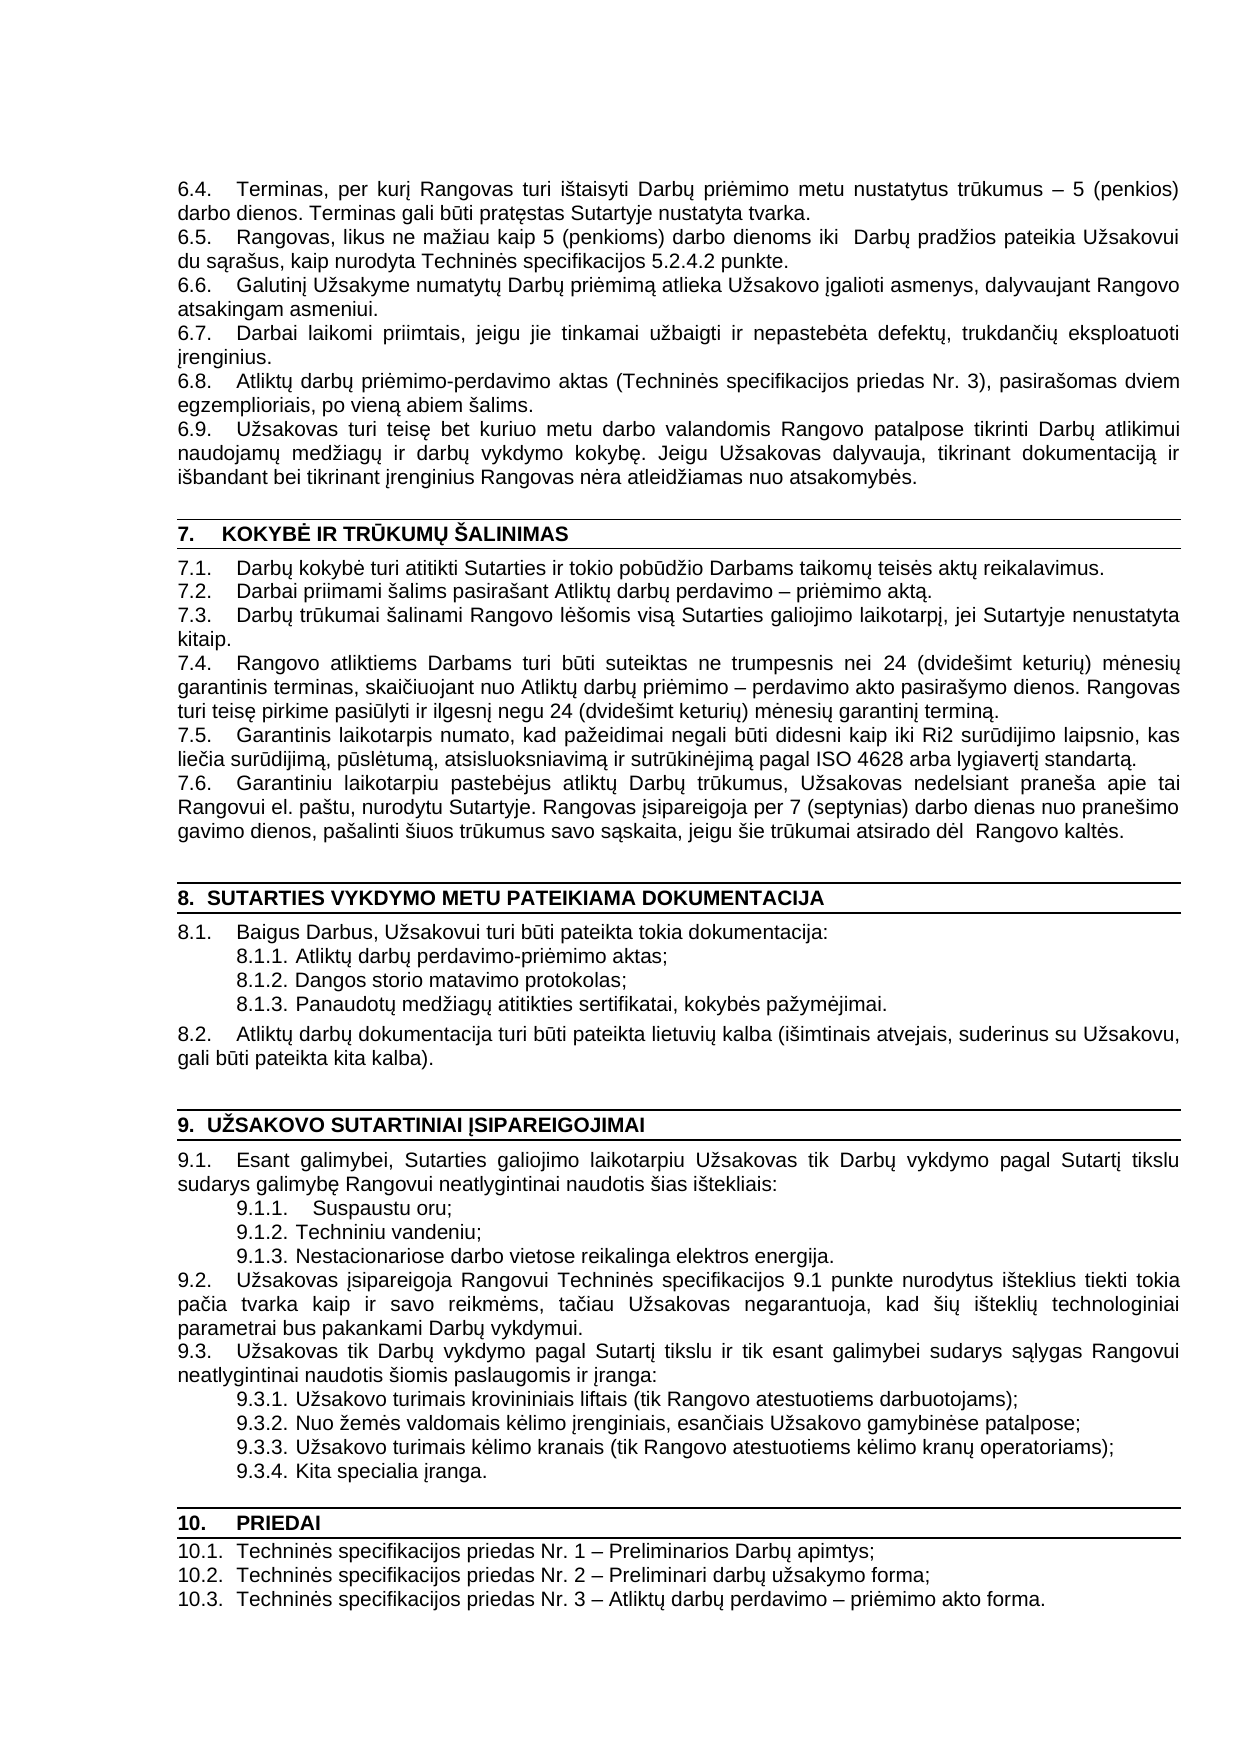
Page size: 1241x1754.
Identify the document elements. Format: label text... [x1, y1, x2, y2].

list Esant galimybei, Sutarties galiojimo laikotarpiu Užsakovas tik Darbų vykdymo pagal Sutartį tikslu sudarys galimybę Rangovui neatlygintinai naudotis šias ištekliais: [177, 1148, 1181, 1196]
list Darbai laikomi priimtais, jeigu jie tinkamai užbaigti ir nepastebėta defektų, trukdančių eksploatuoti įrenginius. [177, 321, 1181, 369]
list Darbų trūkumai šalinami Rangovo lėšomis visą Sutarties galiojimo laikotarpį, jei Sutartyje nenustatyta kitaip. [177, 603, 1181, 651]
list Rangovo atliktiems Darbams turi būti suteiktas ne trumpesnis nei 24 (dvidešimt keturių) mėnesių garantinis terminas, skaičiuojant nuo Atliktų darbų priėmimo – perdavimo akto pasirašymo dienos. Rangovas turi teisę pirkime pasiūlyti ir ilgesnį negu 24 (dvidešimt keturių) mėnesių garantinį terminą. [177, 651, 1181, 723]
list Užsakovas turi teisę bet kuriuo metu darbo valandomis Rangovo patalpose tikrinti Darbų atlikimui naudojamų medžiagų ir darbų vykdymo kokybę. Jeigu Užsakovas dalyvauja, tikrinant dokumentaciją ir išbandant bei tikrinant įrenginius Rangovas nėra atleidžiamas nuo atsakomybės. [177, 417, 1181, 489]
list Terminas, per kurį Rangovas turi ištaisyti Darbų priėmimo metu nustatytus trūkumus – 5 (penkios) darbo dienos. Terminas gali būti pratęstas Sutartyje nustatyta tvarka. [177, 177, 1181, 225]
list Techniniu vandeniu; [236, 1219, 1181, 1243]
list Baigus Darbus, Užsakovui turi būti pateikta tokia dokumentacija: [177, 920, 1181, 944]
list Darbų kokybė turi atitikti Sutarties ir tokio pobūdžio Darbams taikomų teisės aktų reikalavimus. [177, 555, 1181, 579]
list Darbai priimami šalims pasirašant Atliktų darbų perdavimo – priėmimo aktą. [177, 579, 1181, 603]
list Nestacionariose darbo vietose reikalinga elektros energija. [236, 1243, 1181, 1267]
list Nuo žemės valdomais kėlimo įrenginiais, esančiais Užsakovo gamybinėse patalpose; [236, 1411, 1181, 1435]
list Techninės specifikacijos priedas Nr. 3 – Atliktų darbų perdavimo – priėmimo akto forma. [177, 1587, 1181, 1611]
list KOKYBĖ IR TRŪKUMŲ ŠALINIMAS [177, 520, 1181, 548]
list Atliktų darbų priėmimo-perdavimo aktas (Techninės specifikacijos priedas Nr. 3), pasirašomas dviem egzemplioriais, po vieną abiem šalims. [177, 369, 1181, 417]
list Užsakovas įsipareigoja Rangovui Techninės specifikacijos 9.1 punkte nurodytus išteklius tiekti tokia pačia tvarka kaip ir savo reikmėms, tačiau Užsakovas negarantuoja, kad šių išteklių technologiniai parametrai bus pakankami Darbų vykdymui. [177, 1267, 1181, 1339]
list Užsakovo turimais kėlimo kranais (tik Rangovo atestuotiems kėlimo kranų operatoriams); [236, 1435, 1181, 1459]
list Rangovas, likus ne mažiau kaip 5 (penkioms) darbo dienoms iki Darbų pradžios pateikia Užsakovui du sąrašus, kaip nurodyta Techninės specifikacijos 5.2.4.2 punkte. [177, 225, 1181, 273]
list Garantinis laikotarpis numato, kad pažeidimai negali būti didesni kaip iki Ri2 surūdijimo laipsnio, kas liečia surūdijimą, pūslėtumą, atsisluoksniavimą ir sutrūkinėjimą pagal ISO 4628 arba lygiavertį standartą. [177, 723, 1181, 771]
list PRIEDAI [177, 1509, 1181, 1537]
list SUTARTIES VYKDYMO METU PATEIKIAMA DOKUMENTACIJA [177, 884, 1181, 912]
list Galutinį Užsakyme numatytų Darbų priėmimą atlieka Užsakovo įgalioti asmenys, dalyvaujant Rangovo atsakingam asmeniui. [177, 273, 1181, 321]
list Suspaustu oru; [236, 1196, 1181, 1219]
list Užsakovas tik Darbų vykdymo pagal Sutartį tikslu ir tik esant galimybei sudarys sąlygas Rangovui neatlygintinai naudotis šiomis paslaugomis ir įranga: [177, 1339, 1181, 1387]
list Dangos storio matavimo protokolas; [236, 968, 1181, 992]
list Techninės specifikacijos priedas Nr. 1 – Preliminarios Darbų apimtys; [177, 1539, 1181, 1563]
list Garantiniu laikotarpiu pastebėjus atliktų Darbų trūkumus, Užsakovas nedelsiant praneša apie tai Rangovui el. paštu, nurodytu Sutartyje. Rangovas įsipareigoja per 7 (septynias) darbo dienas nuo pranešimo gavimo dienos, pašalinti šiuos trūkumus savo sąskaita, jeigu šie trūkumai atsirado dėl Rangovo kaltės. [177, 771, 1181, 843]
list UŽSAKOVO SUTARTINIAI ĮSIPAREIGOJIMAI [177, 1111, 1181, 1139]
list Atliktų darbų perdavimo-priėmimo aktas; [236, 944, 1181, 968]
list Atliktų darbų dokumentacija turi būti pateikta lietuvių kalba (išimtinais atvejais, suderinus su Užsakovu, gali būti pateikta kita kalba). [177, 1022, 1181, 1070]
list Techninės specifikacijos priedas Nr. 2 – Preliminari darbų užsakymo forma; [177, 1563, 1181, 1587]
list Užsakovo turimais krovininiais liftais (tik Rangovo atestuotiems darbuotojams); [236, 1387, 1181, 1411]
list Panaudotų medžiagų atitikties sertifikatai, kokybės pažymėjimai. [236, 992, 1181, 1016]
list Kita specialia įranga. [236, 1459, 1181, 1483]
